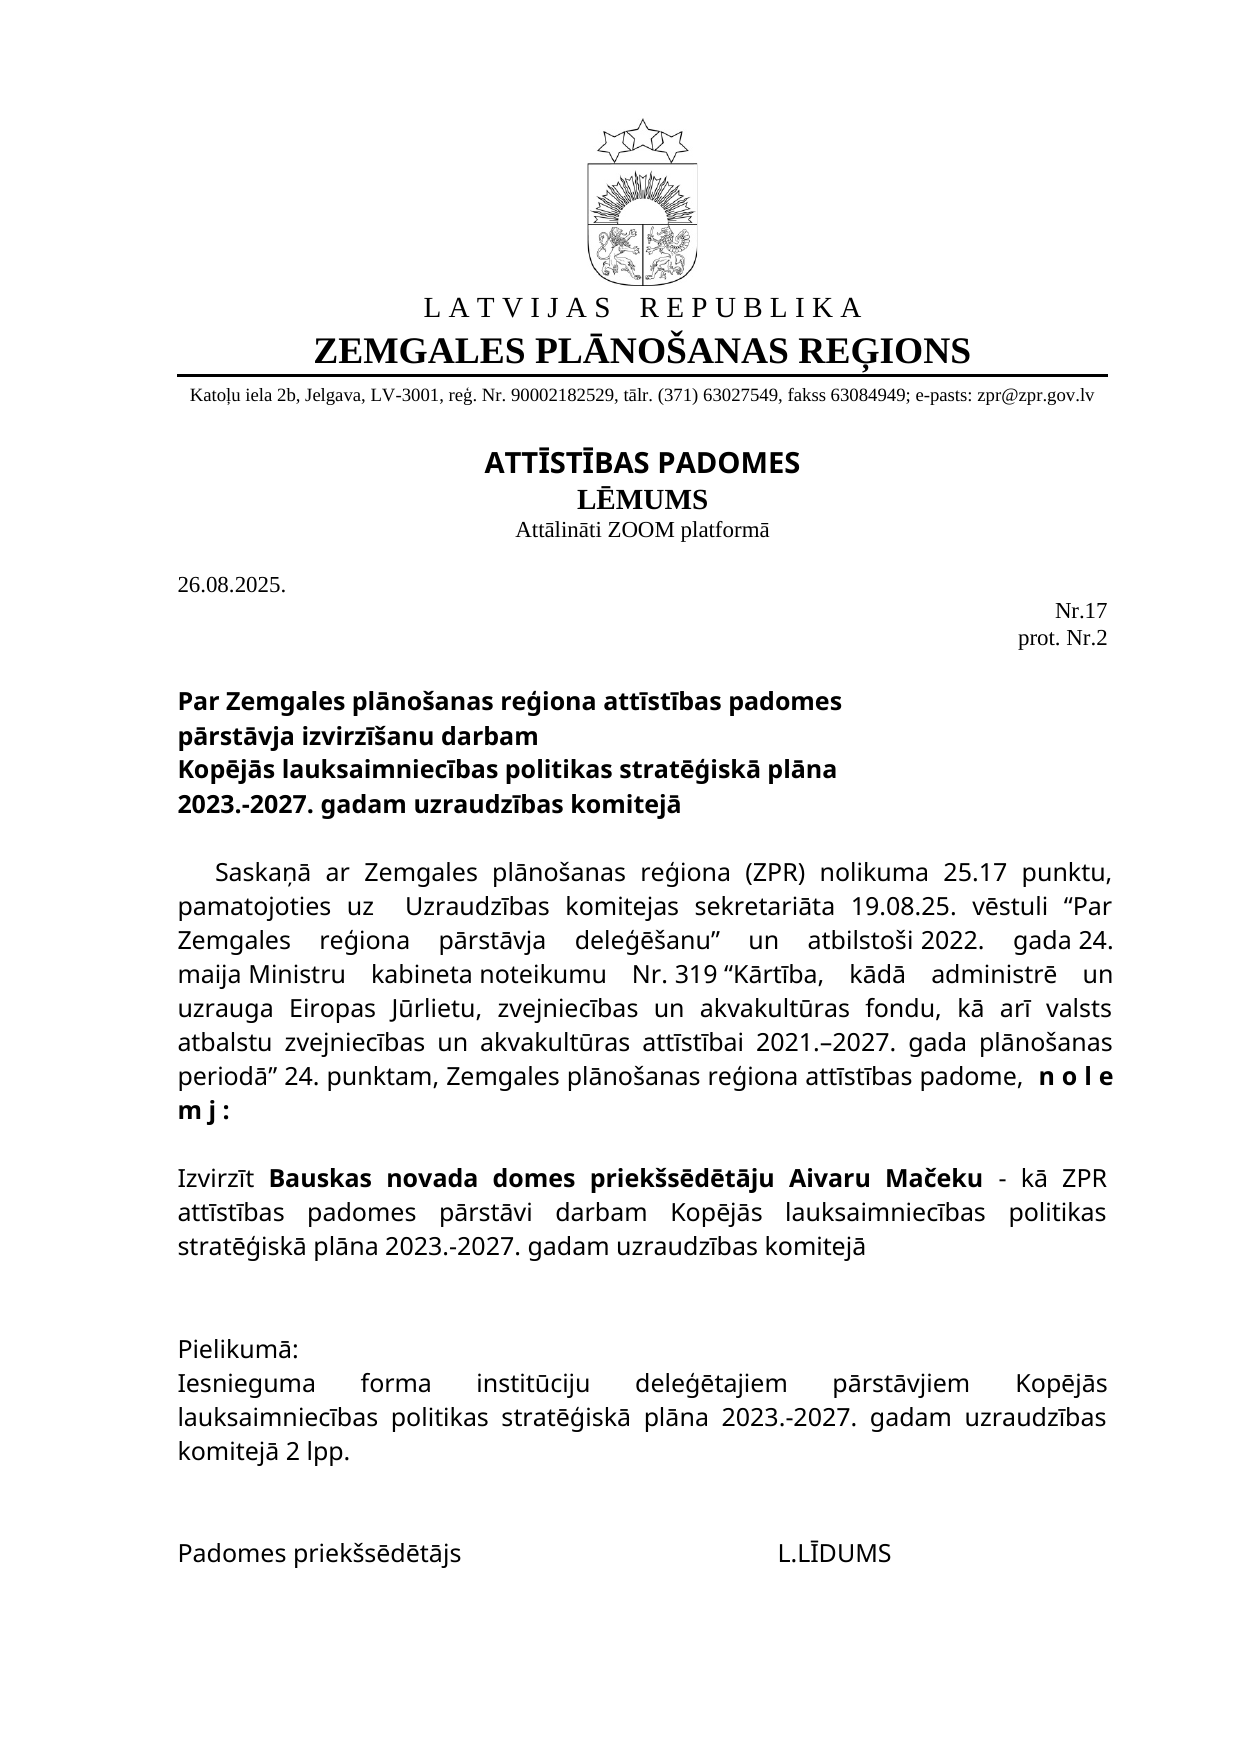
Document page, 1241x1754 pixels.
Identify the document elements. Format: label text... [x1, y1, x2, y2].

text Nr.17 [177, 597, 1107, 624]
text ATTĪSTĪBAS PADOMES [177, 443, 1107, 482]
picture [587, 118, 698, 286]
text prot. Nr.2 [177, 624, 1107, 650]
text 26.08.2025. [177, 571, 1107, 597]
text 2023.-2027. gadam uzraudzības komitejā [177, 786, 1107, 820]
text Attālināti ZOOM platformā [177, 516, 1107, 542]
text Kopējās lauksaimniecības politikas stratēģiskā plāna [177, 752, 1107, 786]
text Iesnieguma forma institūciju deleģētajiem pārstāvjiem Kopējās lauksaimniecības politikas stratēģiskā plāna 2023.-2027. gadam uzraudzības komitejā 2 lpp. [177, 1365, 1107, 1467]
text LĒMUMS [177, 482, 1107, 516]
text Saskaņā ar Zemgales plānošanas reģiona (ZPR) nolikuma 25.17 punktu, pamatojoties uz Uzraudzības komitejas sekretariāta 19.08.25. vēstuli “Par Zemgales reģiona pārstāvja deleģēšanu” un atbilstoši 2022. gada 24. maija Ministru kabineta noteikumu Nr. 319 “Kārtība, kādā administrē un uzrauga Eiropas Jūrlietu, zvejniecības un akvakultūras fondu, kā arī valsts atbalstu zvejniecības un akvakultūras attīstībai 2021.–2027. gada plānošanas periodā” 24. punktam, Zemgales plānošanas reģiona attīstības padome, n o l e m j : [177, 854, 1113, 1127]
text Katoļu iela 2b, Jelgava, LV-3001, reģ. Nr. 90002182529, tālr. (371) 63027549, fakss 63084949; e-pasts: zpr@zpr.gov.lv [177, 384, 1107, 405]
text L A T V I J A S R E P U B L I K A [177, 290, 1108, 324]
text Izvirzīt Bauskas novada domes priekšsēdētāju Aivaru Mačeku - kā ZPR attīstības padomes pārstāvi darbam Kopējās lauksaimniecības politikas stratēģiskā plāna 2023.-2027. gadam uzraudzības komitejā [177, 1161, 1107, 1263]
text pārstāvja izvirzīšanu darbam [177, 718, 1107, 752]
text Pielikumā: [177, 1331, 1107, 1365]
text Padomes priekšsēdētājs L.LĪDUMS [177, 1536, 1107, 1570]
text Par Zemgales plānošanas reģiona attīstības padomes [177, 684, 1107, 718]
text ZEMGALES PLĀNOŠANAS REĢIONS [177, 329, 1108, 374]
